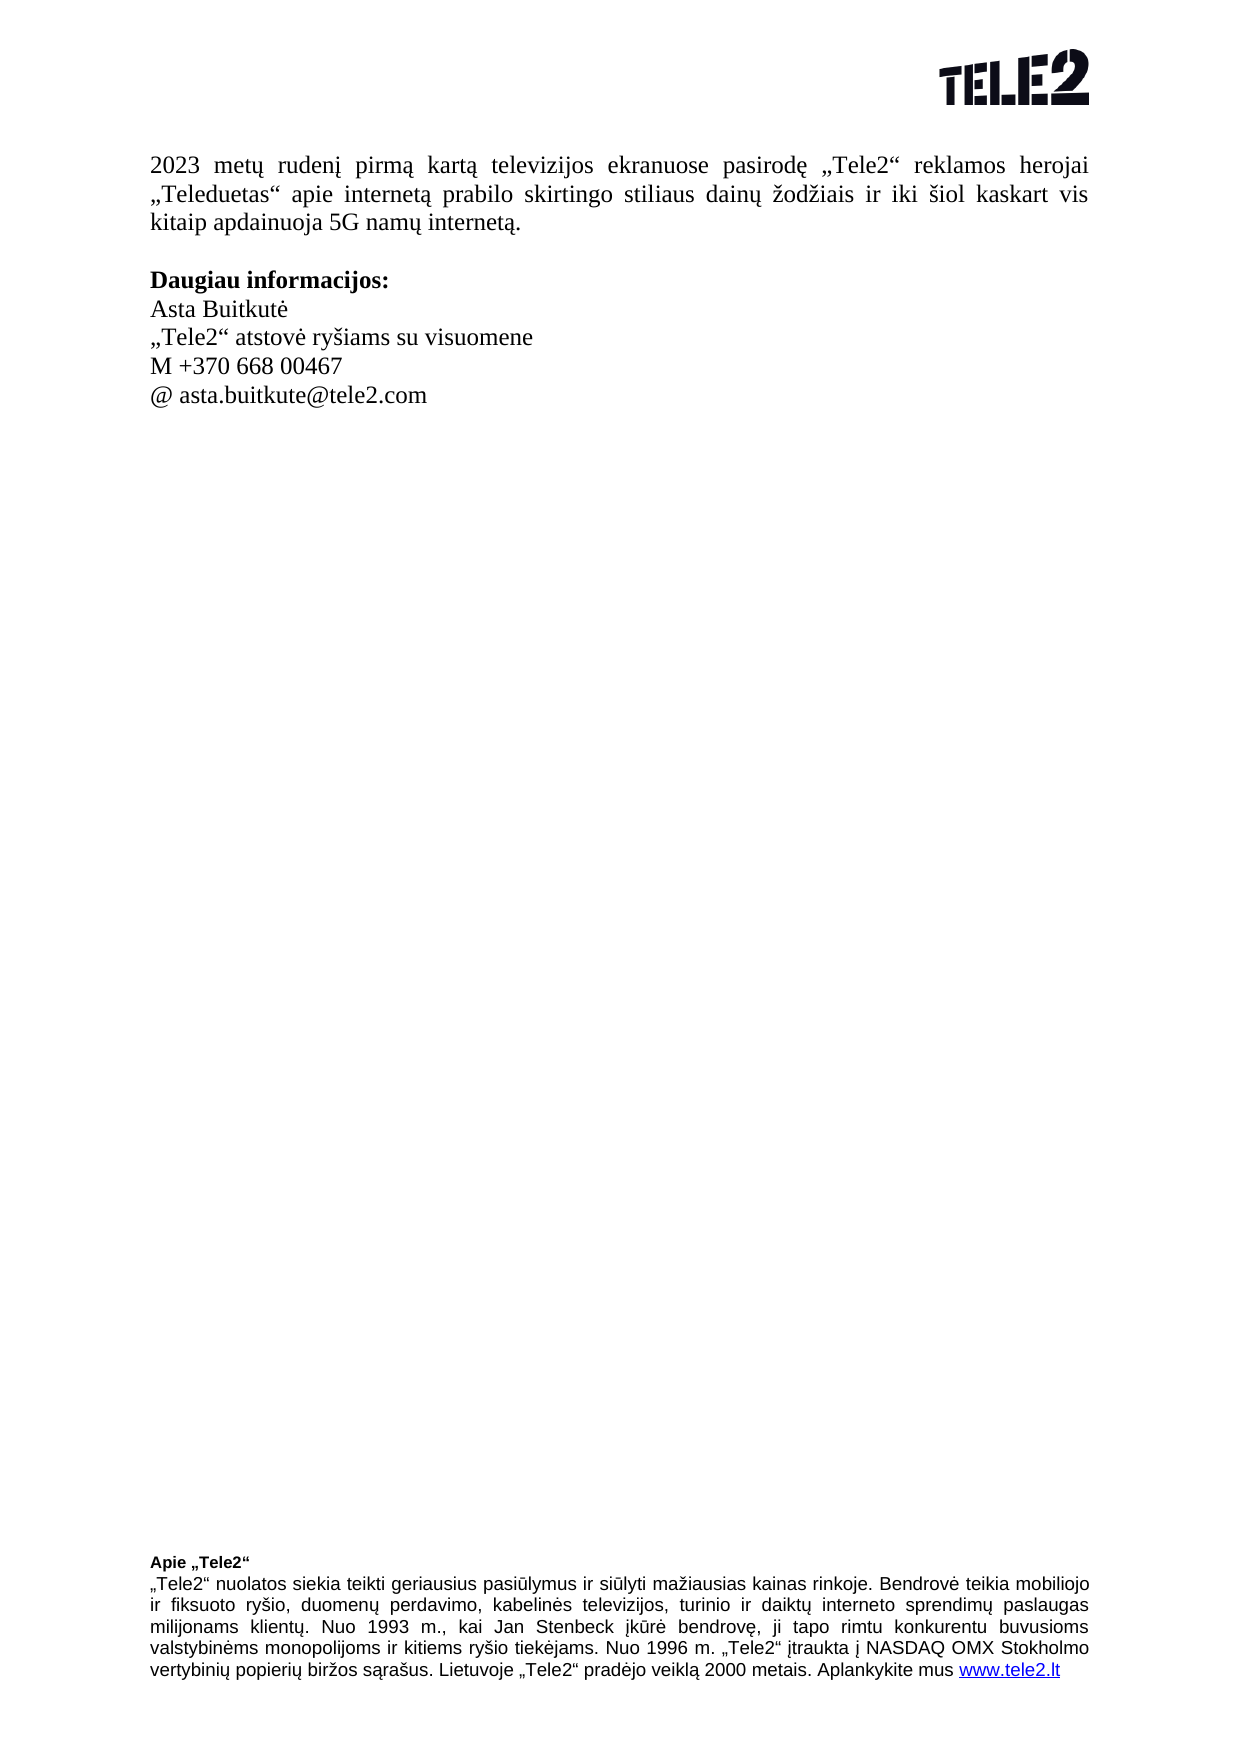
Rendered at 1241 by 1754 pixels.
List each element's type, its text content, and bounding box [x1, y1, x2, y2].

text 2023 metų rudenį pirmą kartą televizijos ekranuose pasirodę „Tele2“ reklamos herojai „Teleduetas“ apie internetą prabilo skirtingo stiliaus dainų žodžiais ir iki šiol kaskart vis kitaip apdainuoja 5G namų internetą. [150, 150, 1090, 236]
text Daugiau informacijos: [150, 265, 1090, 294]
text „Tele2“ atstovė ryšiams su visuomene [150, 322, 1090, 351]
text @ asta.buitkute@tele2.com [150, 380, 1090, 409]
text Asta Buitkutė [150, 294, 1090, 322]
text M +370 668 00467 [150, 351, 1090, 380]
picture [929, 30, 1102, 122]
